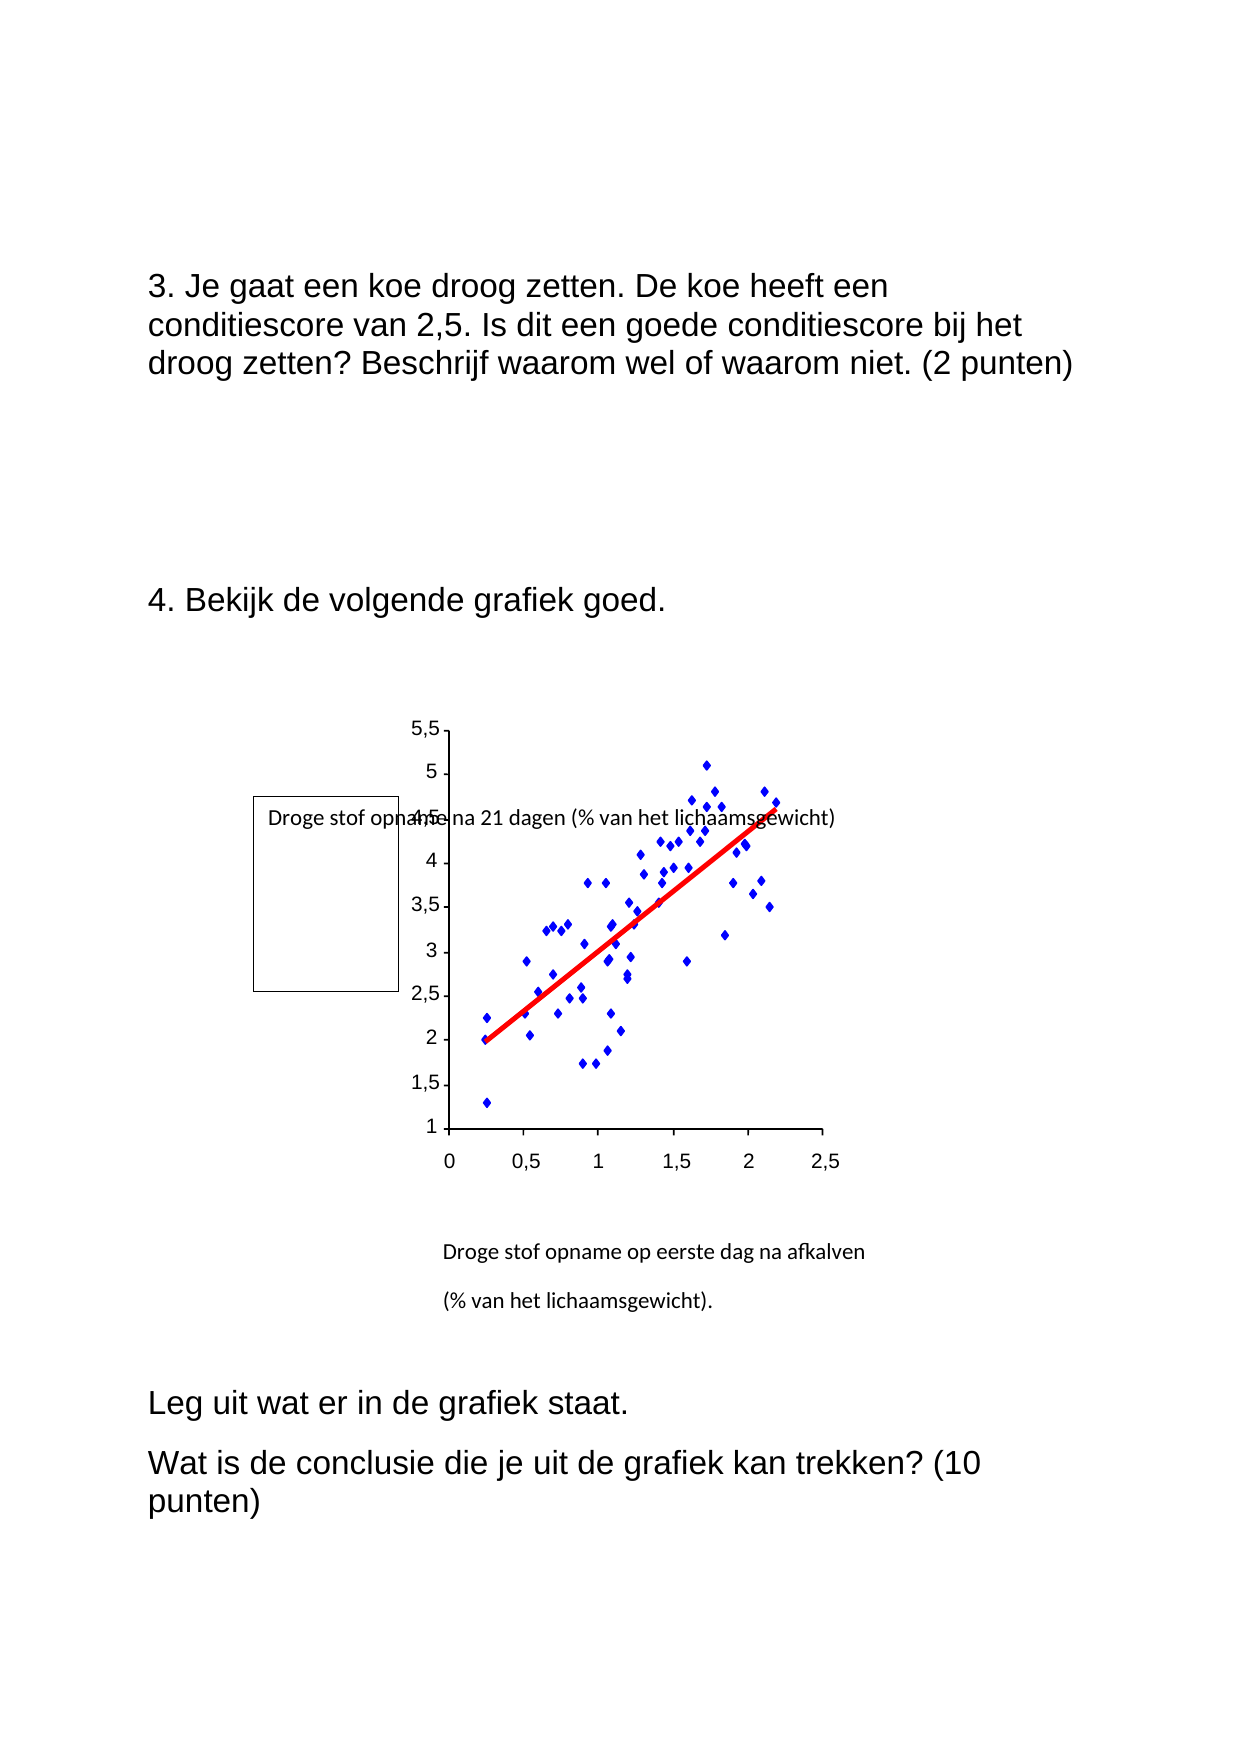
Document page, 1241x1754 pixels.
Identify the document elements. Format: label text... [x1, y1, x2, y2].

text Wat is de conclusie die je uit de grafiek kan trekken? (10 punten) [148, 1443, 1093, 1519]
text 4. Bekijk de volgende grafiek goed. [148, 580, 1093, 618]
text Droge stof opname op eerste dag na afkalven [148, 1237, 1093, 1265]
text (% van het lichaamsgewicht). [148, 1286, 1093, 1314]
text Leg uit wat er in de grafiek staat. [148, 1383, 1093, 1422]
text 3. Je gaat een koe droog zetten. De koe heeft een conditiescore van 2,5. Is dit een goede conditiescore bij het droog zetten? Beschrijf waarom wel of waarom niet. (2 punten) [148, 266, 1093, 381]
